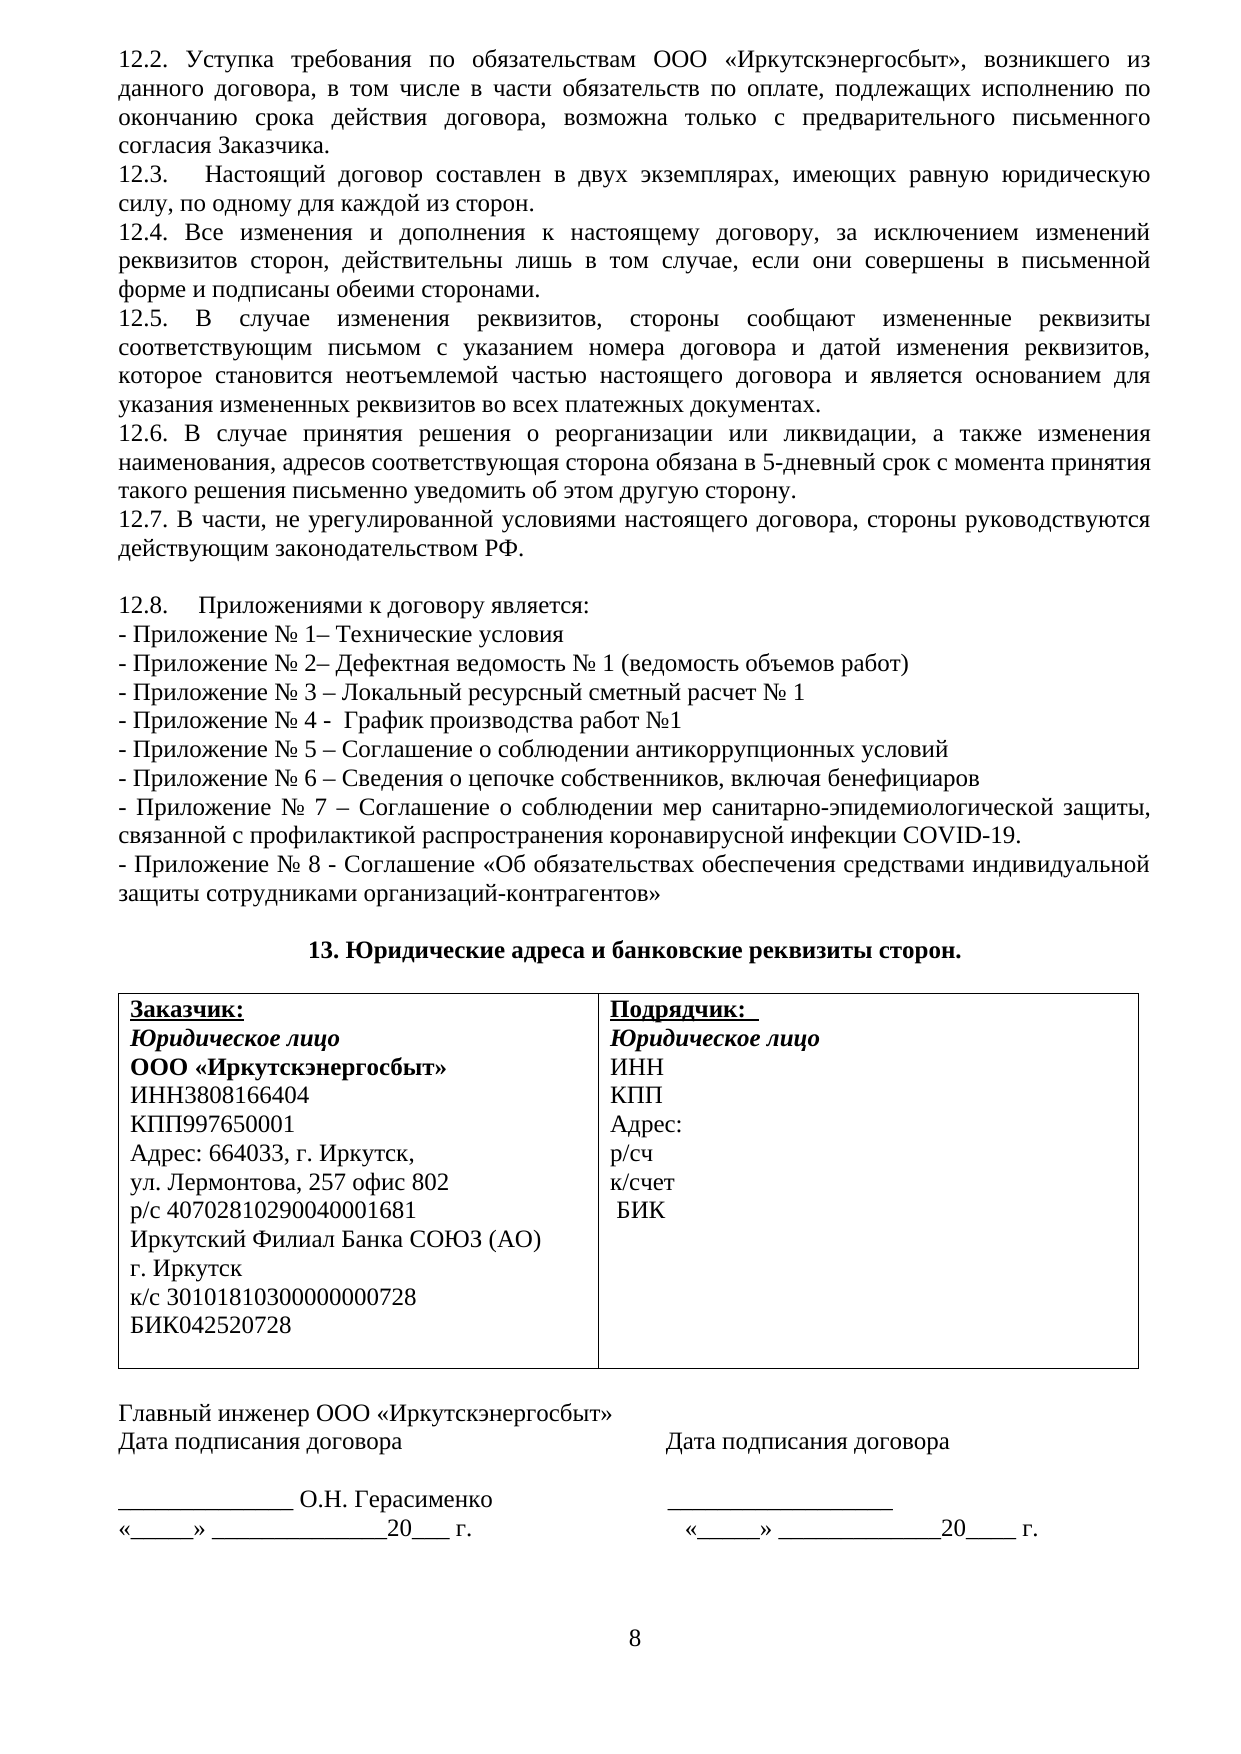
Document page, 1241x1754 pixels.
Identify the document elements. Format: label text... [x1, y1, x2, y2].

text Главный инженер ООО «Иркутскэнергосбыт» [118, 1398, 1152, 1426]
text 12.7. В части, не урегулированной условиями настоящего договора, стороны руководствуются действующим законодательством РФ. [118, 504, 1152, 562]
text 13. Юридические адреса и банковские реквизиты сторон. [118, 936, 1152, 964]
text «_____» ______________20___ г. «_____» _____________20____ г. [118, 1513, 1152, 1541]
text 12.4. Все изменения и дополнения к настоящему договору, за исключением изменений реквизитов сторон, действительны лишь в том случае, если они совершены в письменной форме и подписаны обеими сторонами. [118, 217, 1152, 303]
text - Приложение № 2– Дефектная ведомость № 1 (ведомость объемов работ) [118, 648, 1152, 677]
text - Приложение № 8 - Соглашение «Об обязательствах обеспечения средствами индивидуальной защиты сотрудниками организаций-контрагентов» [118, 849, 1152, 907]
table_header Заказчик: Юридическое лицо ООО «Иркутскэнергосбыт» ИНН3808166404 КПП997650001 Адрес: . Иркутск, ул. Лермонтова, 257 офис 802 р/с 40702810290040001681 Иркутский Филиал Банка СОЮЗ (АО) г. Иркутск к/с 30101810300000000728 БИК042520728 [119, 994, 598, 1368]
text - Приложение № 3 – Локальный ресурсный сметный расчет № 1 [118, 677, 1152, 706]
text 12.2. Уступка требования по обязательствам ООО «Иркутскэнергосбыт», возникшего из данного договора, в том числе в части обязательств по оплате, подлежащих исполнению по окончанию срока действия договора, возможна только с предварительного письменного согласия Заказчика. [118, 44, 1152, 159]
text - Приложение № 6 – Сведения о цепочке собственников, включая бенефициаров [118, 763, 1152, 792]
text - Приложение № 4 - График производства работ №1 [118, 706, 1152, 734]
text 12.6. В случае принятия решения о реорганизации или ликвидации, а также изменения наименования, адресов соответствующая сторона обязана в 5-дневный срок с момента принятия такого решения письменно уведомить об этом другую сторону. [118, 418, 1152, 504]
table_header Подрядчик: Юридическое лицо ИНН КПП Адрес: р/сч к/счет БИК [599, 994, 1138, 1368]
text - Приложение № 1– Технические условия [118, 619, 1152, 648]
text - Приложение № 5 – Соглашение о соблюдении антикоррупционных условий [118, 734, 1152, 763]
list Приложениями к договору является: [118, 591, 1152, 619]
text Дата подписания договора Дата подписания договора [118, 1426, 1152, 1455]
text 12.5. В случае изменения реквизитов, стороны сообщают измененные реквизиты соответствующим письмом с указанием номера договора и датой изменения реквизитов, которое становится неотъемлемой частью настоящего договора и является основанием для указания измененных реквизитов во всех платежных документах. [118, 303, 1152, 418]
text ______________ О.Н. Герасименко __________________ [118, 1484, 1152, 1513]
text - Приложение № 7 – Соглашение о соблюдении мер санитарно-эпидемиологической защиты, связанной с профилактикой распространения коронавирусной инфекции COVID-19. [118, 792, 1152, 849]
list Настоящий договор составлен в двух экземплярах, имеющих равную юридическую силу, по одному для каждой из сторон. [118, 159, 1152, 217]
